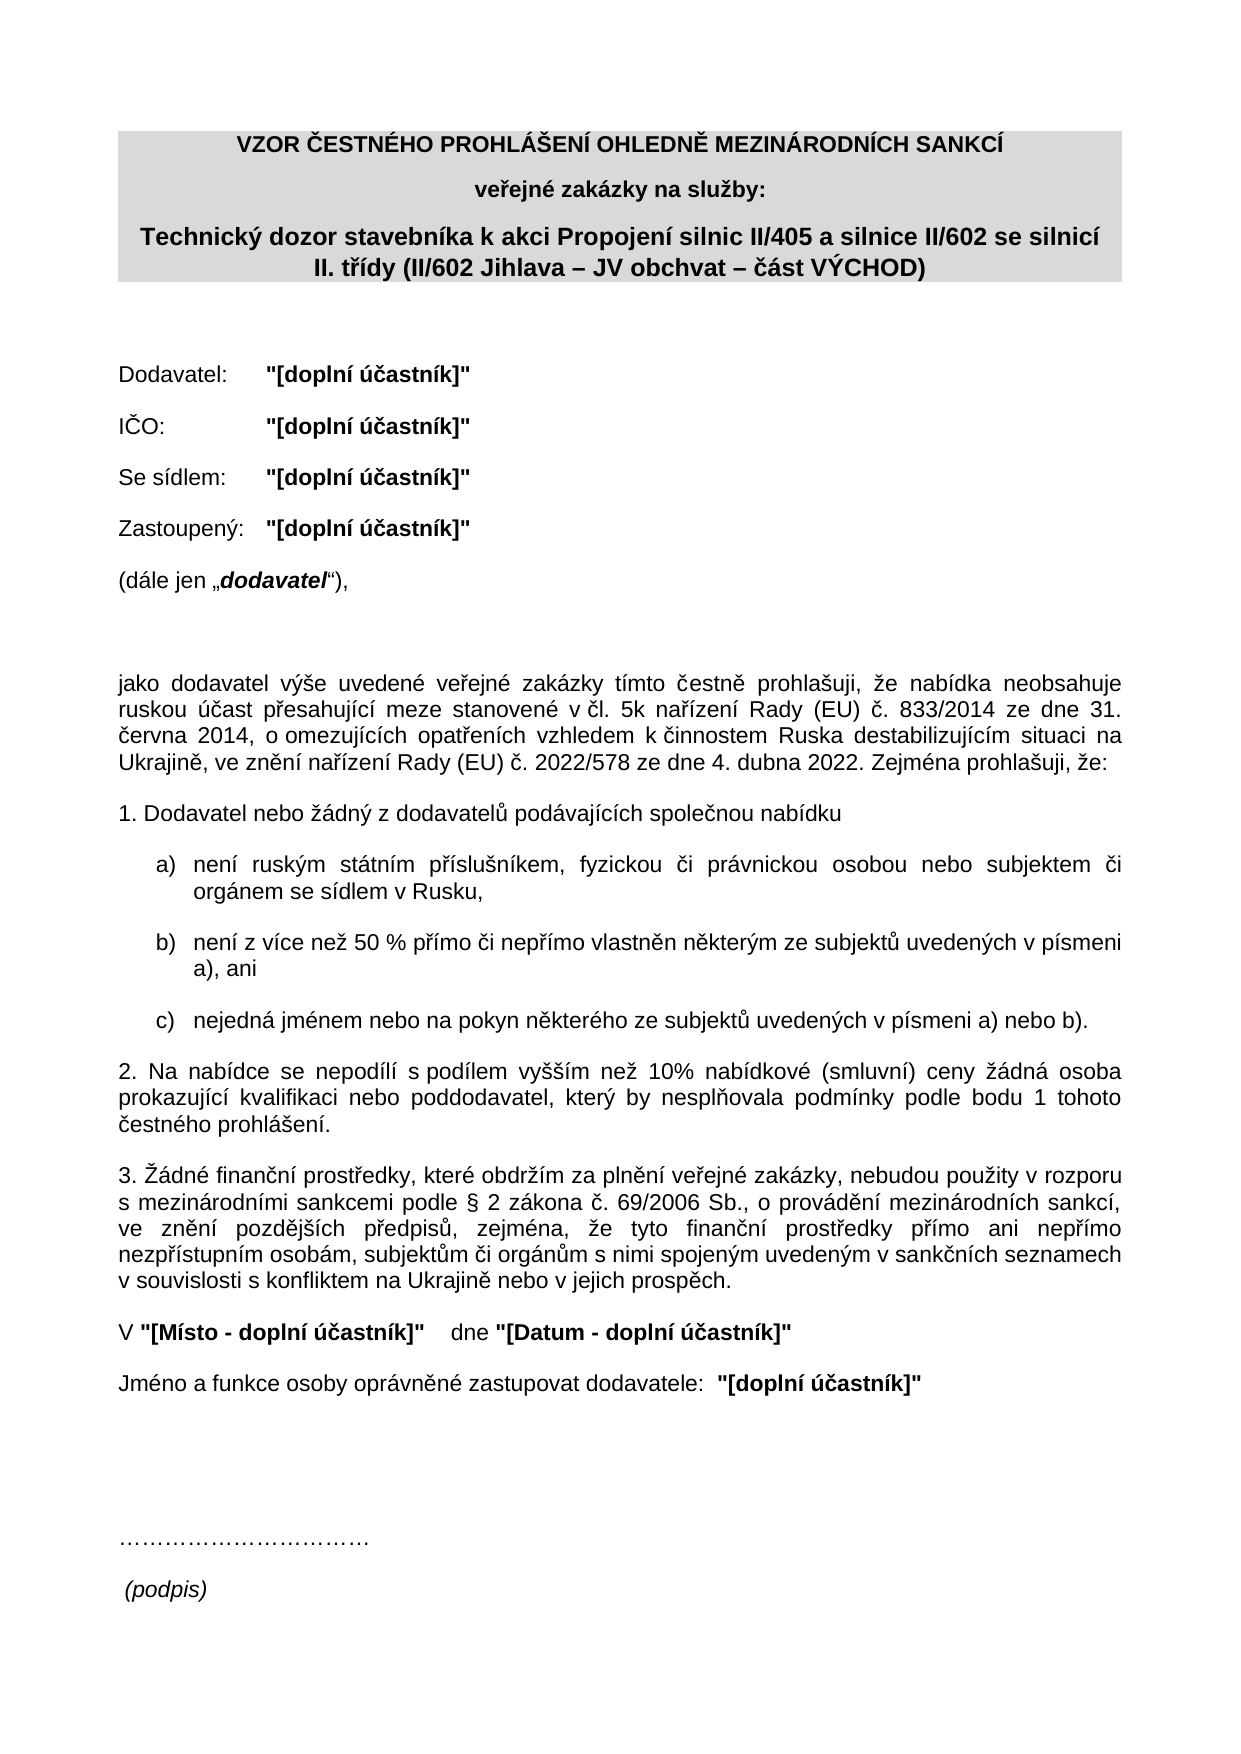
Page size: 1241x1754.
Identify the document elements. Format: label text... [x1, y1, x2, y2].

text Zastoupený: [118, 515, 1122, 542]
text (podpis) [118, 1576, 1122, 1602]
text Jméno a funkce osoby oprávněné zastupovat dodavatele: [118, 1370, 1122, 1397]
text VZOR ČESTNÉHO PROHLÁŠENÍ OHLEDNĚ MEZINÁRODNÍCH SANKCÍ [118, 131, 1122, 157]
text IČO: [118, 413, 1122, 439]
text veřejné zakázky na služby: [118, 176, 1122, 203]
text …………………………… [118, 1524, 1122, 1551]
text (dále jen „dodavatel“), [118, 567, 1122, 593]
text 1. Dodavatel nebo žádný z dodavatelů podávajících společnou nabídku [118, 800, 1122, 826]
text II. třídy (II/602 Jihlava – JV obchvat – část VÝCHOD) [118, 253, 1122, 282]
text Se sídlem: [118, 464, 1122, 490]
list není z více než 50 % přímo či nepřímo vlastněn některým ze subjektů uvedených v písmeni a), ani [156, 929, 1122, 982]
text jako dodavatel výše uvedené veřejné zakázky tímto čestně prohlašuji, že nabídka neobsahuje ruskou účast přesahující meze stanovené v čl. 5k nařízení Rady (EU) č. 833/2014 ze dne 31. června 2014, o omezujících opatřeních vzhledem k činnostem Ruska destabilizujícím situaci na Ukrajině, ve znění nařízení Rady (EU) č. 2022/578 ze dne 4. dubna 2022. Zejména prohlašuji, že: [118, 669, 1122, 775]
list nejedná jménem nebo na pokyn některého ze subjektů uvedených v písmeni a) nebo b). [156, 1007, 1122, 1033]
text Dodavatel: [118, 361, 1122, 388]
list není ruským státním příslušníkem, fyzickou či právnickou osobou nebo subjektem či orgánem se sídlem v Rusku, [156, 851, 1122, 904]
text Technický dozor stavebníka k akci Propojení silnic II/405 a silnice II/602 se silnicí [118, 222, 1122, 251]
text 3. Žádné finanční prostředky, které obdržím za plnění veřejné zakázky, nebudou použity v rozporu s mezinárodními sankcemi podle § 2 zákona č. 69/2006 Sb., o provádění mezinárodních sankcí, ve znění pozdějších předpisů, zejména, že tyto finanční prostředky přímo ani nepřímo nezpřístupním osobám, subjektům či orgánům s nimi spojeným uvedeným v sankčních seznamech v souvislosti s konfliktem na Ukrajině nebo v jejich prospěch. [118, 1162, 1122, 1294]
text 2. Na nabídce se nepodílí s podílem vyšším než 10% nabídkové (smluvní) ceny žádná osoba prokazující kvalifikaci nebo poddodavatel, který by nesplňovala podmínky podle bodu 1 tohoto čestného prohlášení. [118, 1058, 1122, 1137]
text V dne [118, 1319, 1122, 1345]
